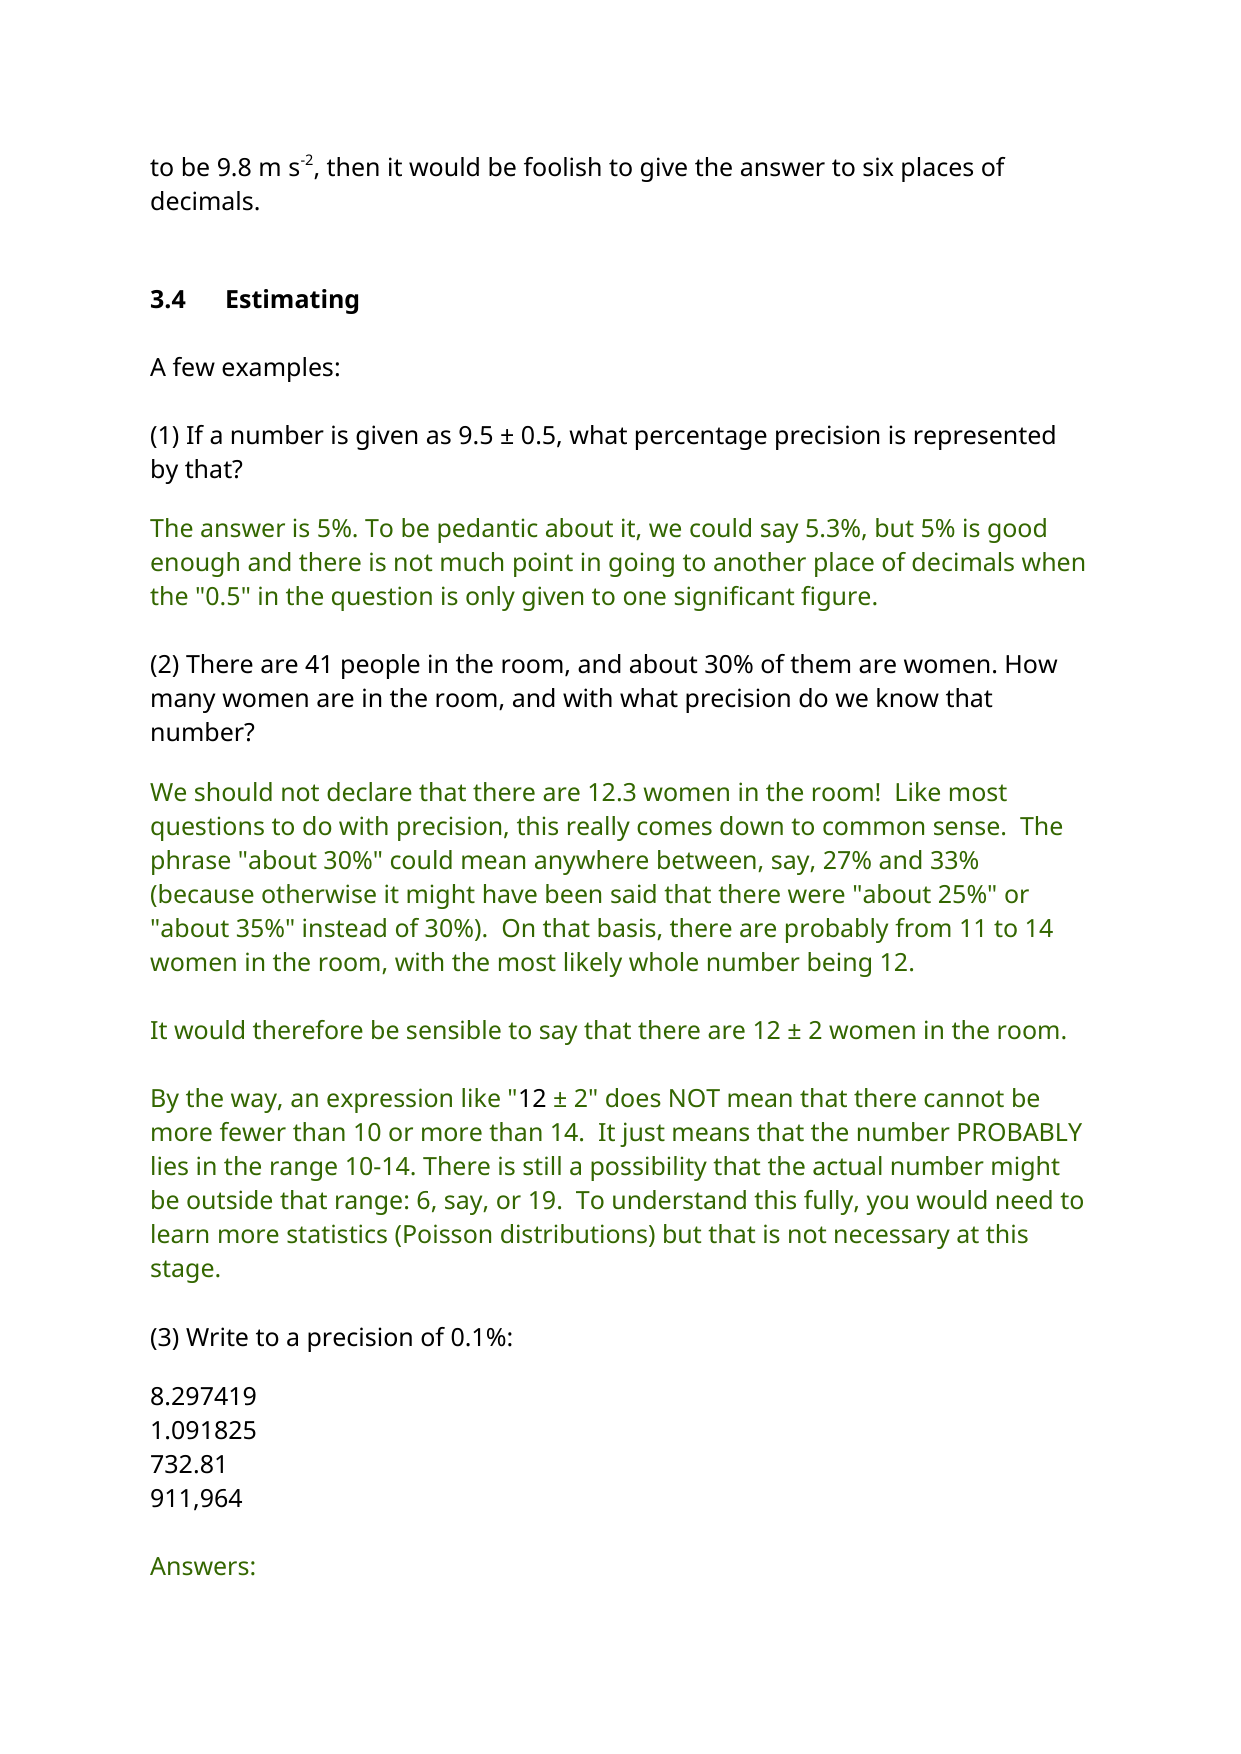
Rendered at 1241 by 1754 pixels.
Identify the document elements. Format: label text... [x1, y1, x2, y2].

text Answers: [150, 1548, 1090, 1583]
text The answer is 5%. To be pedantic about it, we could say 5.3%, but 5% is good enough and there is not much point in going to another place of decimals when the "0.5" in the question is only given to one significant figure. [150, 511, 1090, 613]
text (2) There are 41 people in the room, and about 30% of them are women. How many women are in the room, and with what precision do we know that number? [150, 613, 1090, 749]
text (3) Write to a precision of 0.1%: [150, 1285, 1090, 1353]
text 3.4 Estimating A few examples: (1) If a number is given as 9.5 ± 0.5, what percentage precision is represented by that? [150, 281, 1090, 486]
text 8.297419 1.091825 732.81 911,964 [150, 1378, 1090, 1514]
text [150, 150, 1090, 218]
text We should not declare that there are 12.3 women in the room! Like most questions to do with precision, this really comes down to common sense. The phrase "about 30%" could mean anywhere between, say, 27% and 33% (because otherwise it might have been said that there were "about 25%" or "about 35%" instead of 30%). On that basis, there are probably from 11 to 14 women in the room, with the most likely whole number being 12. It would therefore be sensible to say that there are 12 ± 2 women in the room. By the way, an expression like "12 ± 2" does NOT mean that there cannot be more fewer than 10 or more than 14. It just means that the number PROBABLY lies in the range 10-14. There is still a possibility that the actual number might be outside that range: 6, say, or 19. To understand this fully, you would need to learn more statistics (Poisson distributions) but that is not necessary at this stage. [150, 774, 1090, 1285]
